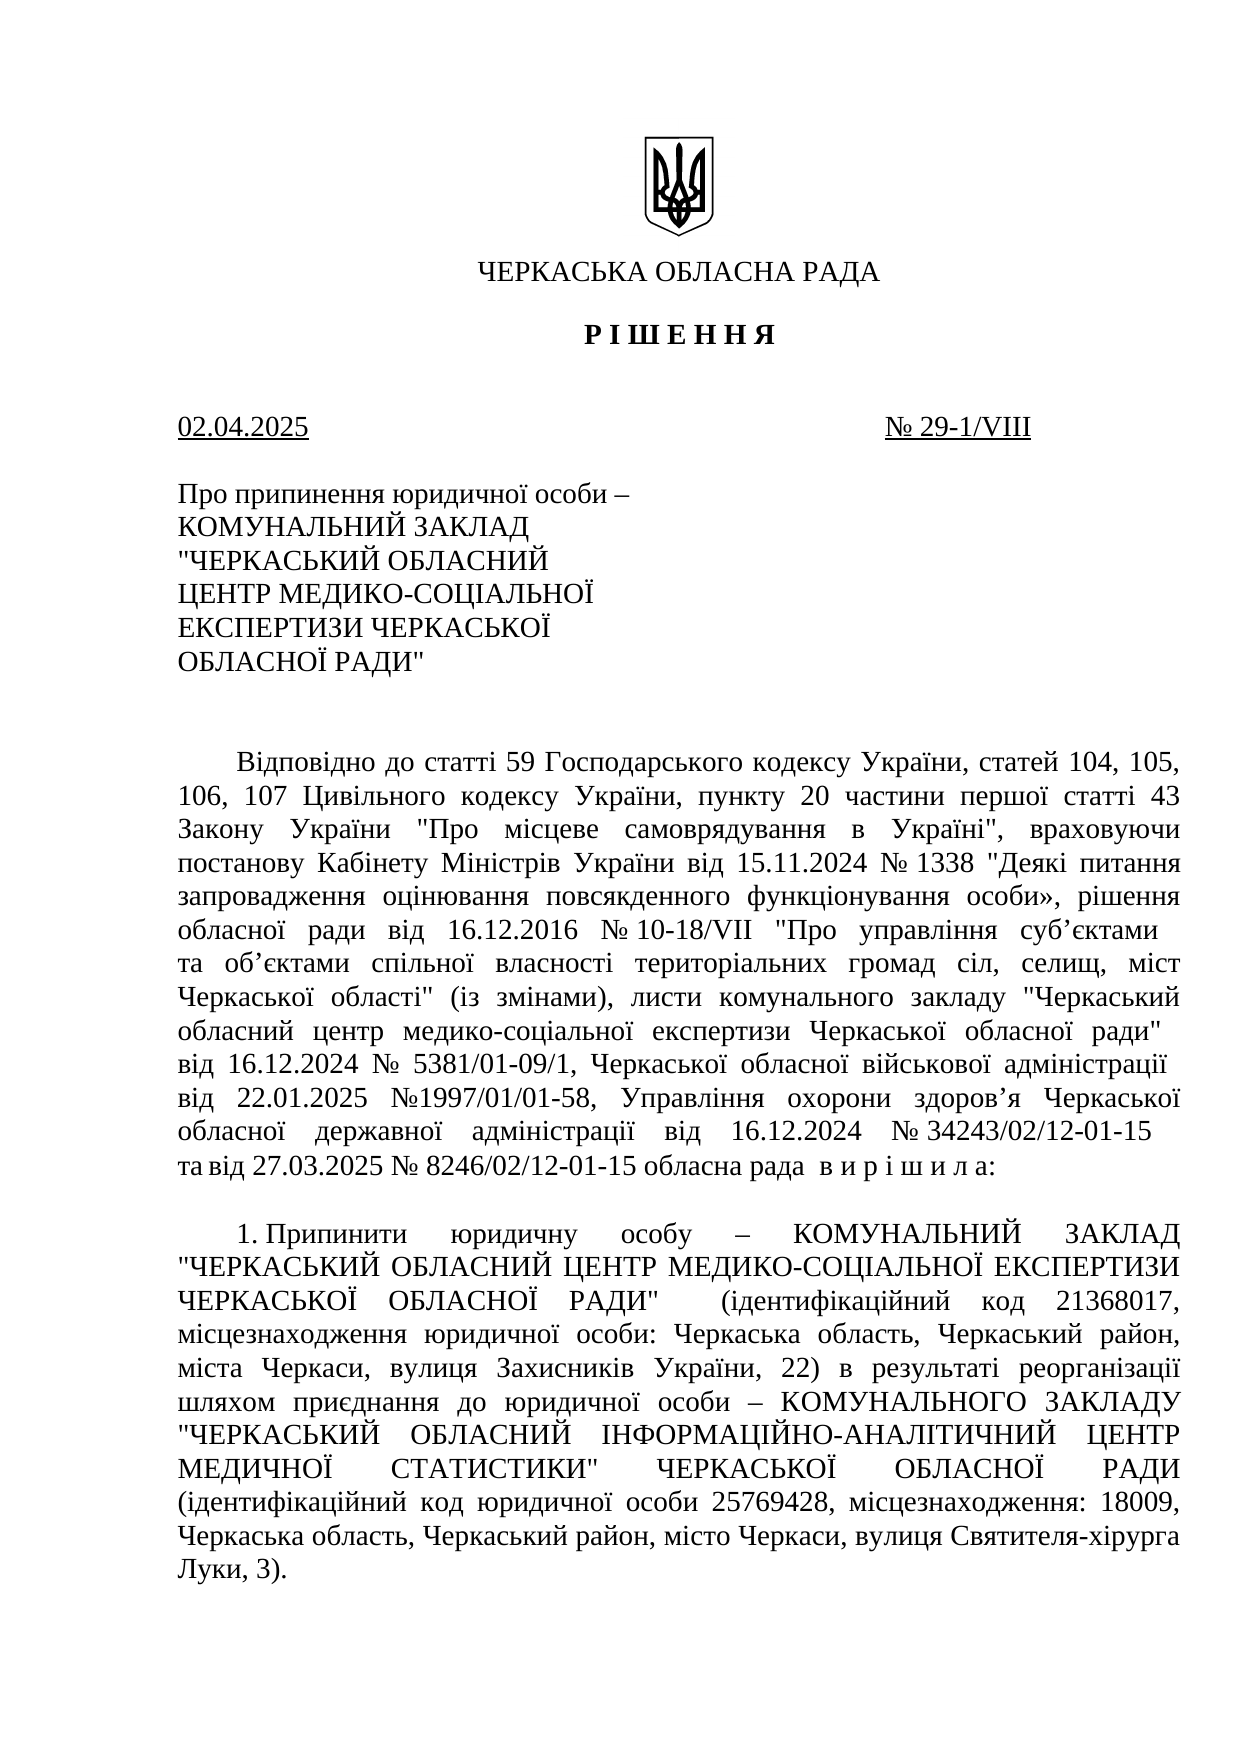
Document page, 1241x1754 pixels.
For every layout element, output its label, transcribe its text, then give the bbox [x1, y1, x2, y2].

text КОМУНАЛЬНИЙ ЗАКЛАД [177, 509, 1181, 543]
text ЕКСПЕРТИЗИ ЧЕРКАСЬКОЇ [177, 610, 1181, 644]
text 1. Припинити юридичну особу – КОМУНАЛЬНИЙ ЗАКЛАД "ЧЕРКАСЬКИЙ ОБЛАСНИЙ ЦЕНТР МЕДИКО-СОЦІАЛЬНОЇ ЕКСПЕРТИЗИ ЧЕРКАСЬКОЇ ОБЛАСНОЇ РАДИ" (ідентифікаційний код 21368017, місцезнаходження юридичної особи: Черкаська область, Черкаський район, міста Черкаси, вулиця Захисників України, 22) в результаті реорганізації шляхом приєднання до юридичної особи – КОМУНАЛЬНОГО ЗАКЛАДУ "ЧЕРКАСЬКИЙ ОБЛАСНИЙ ІНФОРМАЦІЙНО-АНАЛІТИЧНИЙ ЦЕНТР МЕДИЧНОЇ СТАТИСТИКИ" ЧЕРКАСЬКОЇ ОБЛАСНОЇ РАДИ (ідентифікаційний код юридичної особи 25769428, місцезнаходження: 18009, Черкаська область, Черкаський район, місто Черкаси, вулиця Святителя-хірурга Луки, 3). [177, 1216, 1181, 1585]
list Відповідно до статті 59 Господарського кодексу України, статей 104, 105, 106, 107 Цивільного кодексу України, пункту 20 частини першої статті 43 Закону України "Про місцеве самоврядування в Україні", враховуючи постанову Кабінету Міністрів України від 15.11.2024 № 1338 "Деякі питання запровадження оцінювання повсякденного функціонування особи», рішення обласної ради від 16.12.2016 № 10-18/VIІ "Про управління суб’єктами та об’єктами спільної власності територіальних громад сіл, селищ, міст Черкаської області" (із змінами), листи комунального закладу "Черкаський обласний центр медико-соціальної експертизи Черкаської обласної ради" від 16.12.2024 № 5381/01-09/1, Черкаської обласної військової адміністрації від 22.01.2025 №1997/01/01-58, Управління охорони здоров’я Черкаської обласної державної адміністрації від 16.12.2024 № 34243/02/12-01-15 та від 27.03.2025 № 8246/02/12-01-15 обласна рада в и р і ш и л а: [177, 744, 1181, 1182]
picture [622, 118, 736, 254]
text ОБЛАСНОЇ РАДИ" [177, 644, 1181, 677]
text 02.04.2025 № 29-1/VIII [177, 409, 1181, 442]
text ЦЕНТР МЕДИКО-СОЦІАЛЬНОЇ [177, 577, 1181, 610]
text Про припинення юридичної особи – [177, 476, 1181, 509]
text Р І Ш Е Н Н Я [177, 317, 1181, 350]
text ЧЕРКАСЬКА ОБЛАСНА РАДА [177, 254, 1181, 288]
text "ЧЕРКАСЬКИЙ ОБЛАСНИЙ [177, 543, 1181, 577]
